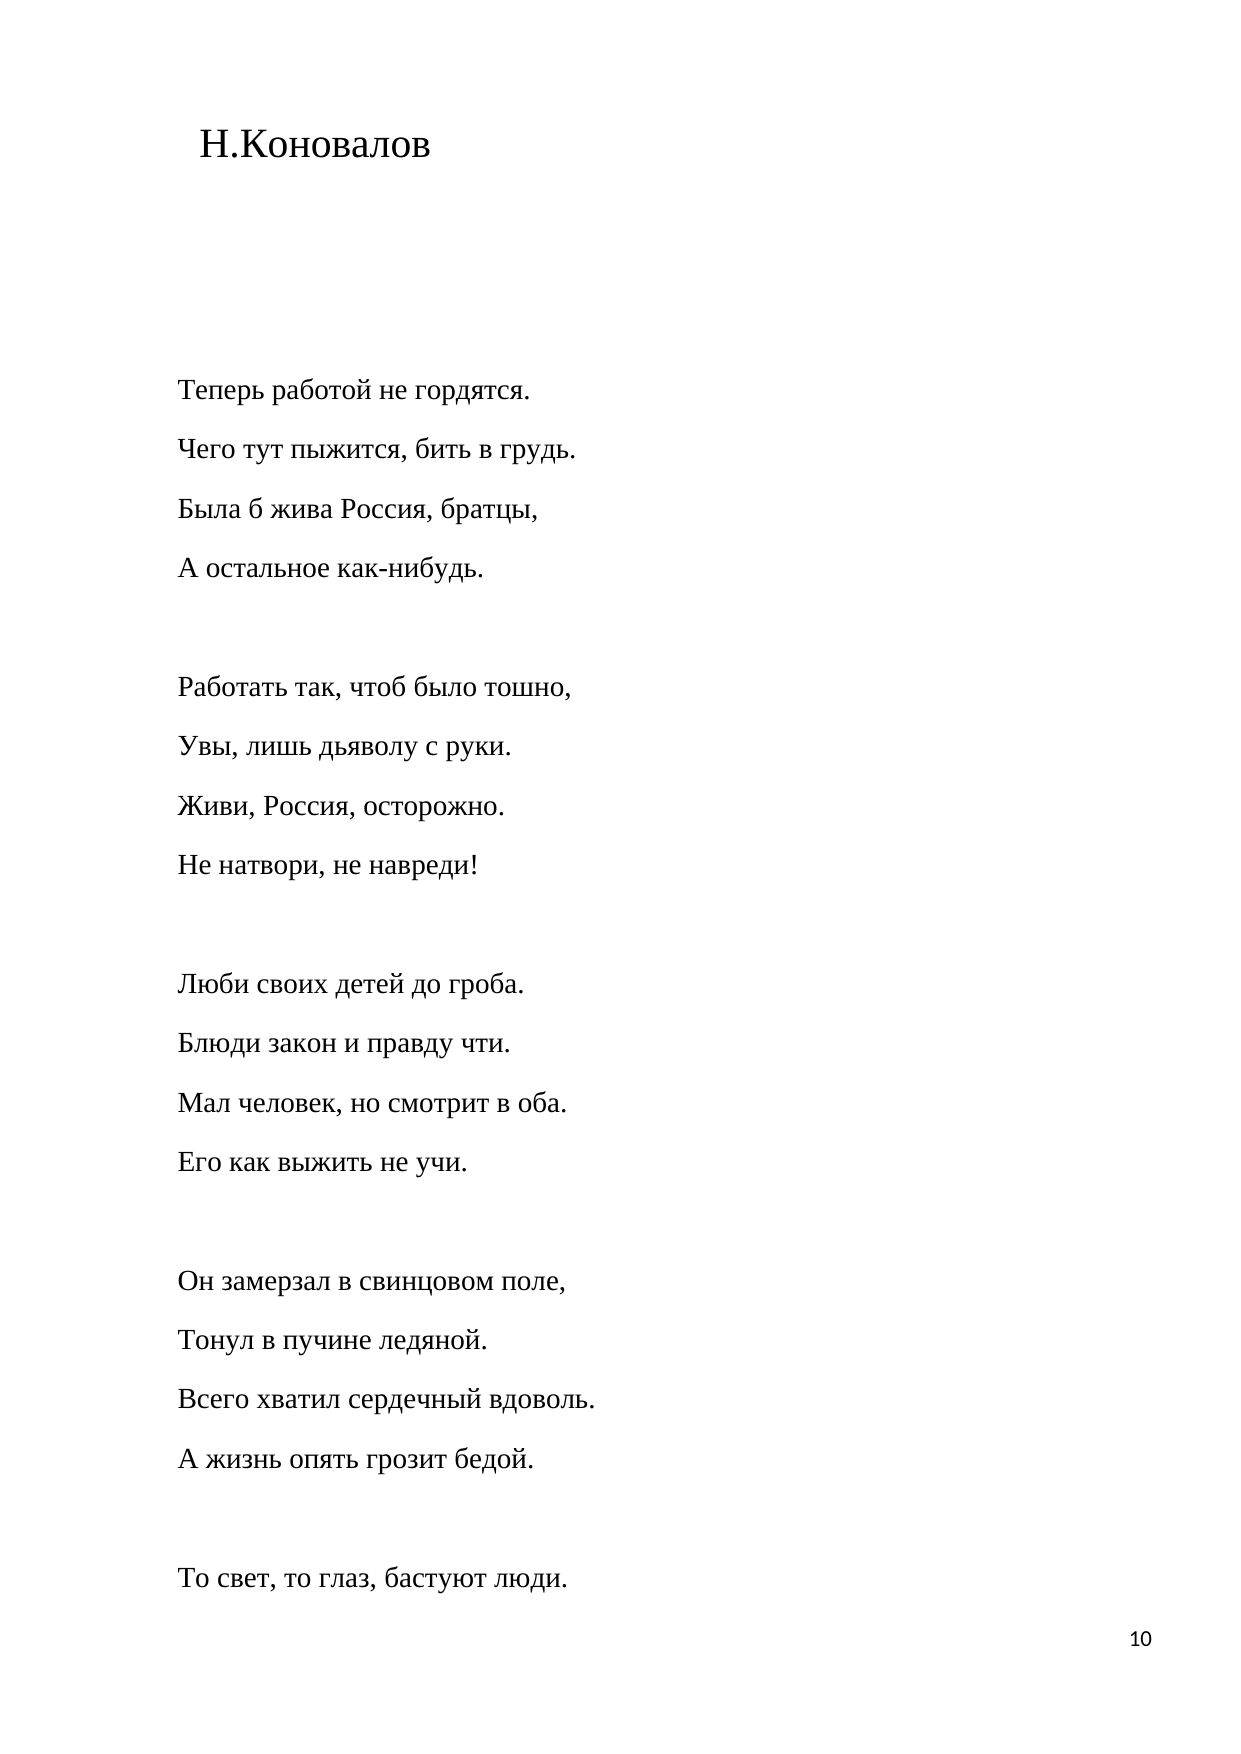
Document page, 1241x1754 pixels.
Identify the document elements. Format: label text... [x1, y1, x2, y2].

text Была б жива Россия, братцы, [177, 491, 1152, 524]
text Он замерзал в свинцовом поле, [177, 1263, 1152, 1296]
text Теперь работой не гордятся. [177, 372, 1152, 406]
text Живи, Россия, осторожно. [177, 788, 1152, 821]
text Н.Коновалов [177, 118, 1152, 166]
text А остальное как-нибудь. [177, 550, 1152, 584]
text Работать так, чтоб было тошно, [177, 669, 1152, 703]
text Не натвори, не навреди! [177, 847, 1152, 881]
text Люби своих детей до гроба. [177, 966, 1152, 999]
text Тонул в пучине ледяной. [177, 1322, 1152, 1356]
text Блюди закон и правду чти. [177, 1025, 1152, 1059]
text Мал человек, но смотрит в оба. [177, 1085, 1152, 1118]
text Увы, лишь дьяволу с руки. [177, 728, 1152, 762]
text А жизнь опять грозит бедой. [177, 1441, 1152, 1474]
text Всего хватил сердечный вдоволь. [177, 1382, 1152, 1415]
text То свет, то глаз, бастуют люди. [177, 1560, 1152, 1593]
text Его как выжить не учи. [177, 1144, 1152, 1178]
text Чего тут пыжится, бить в грудь. [177, 432, 1152, 465]
